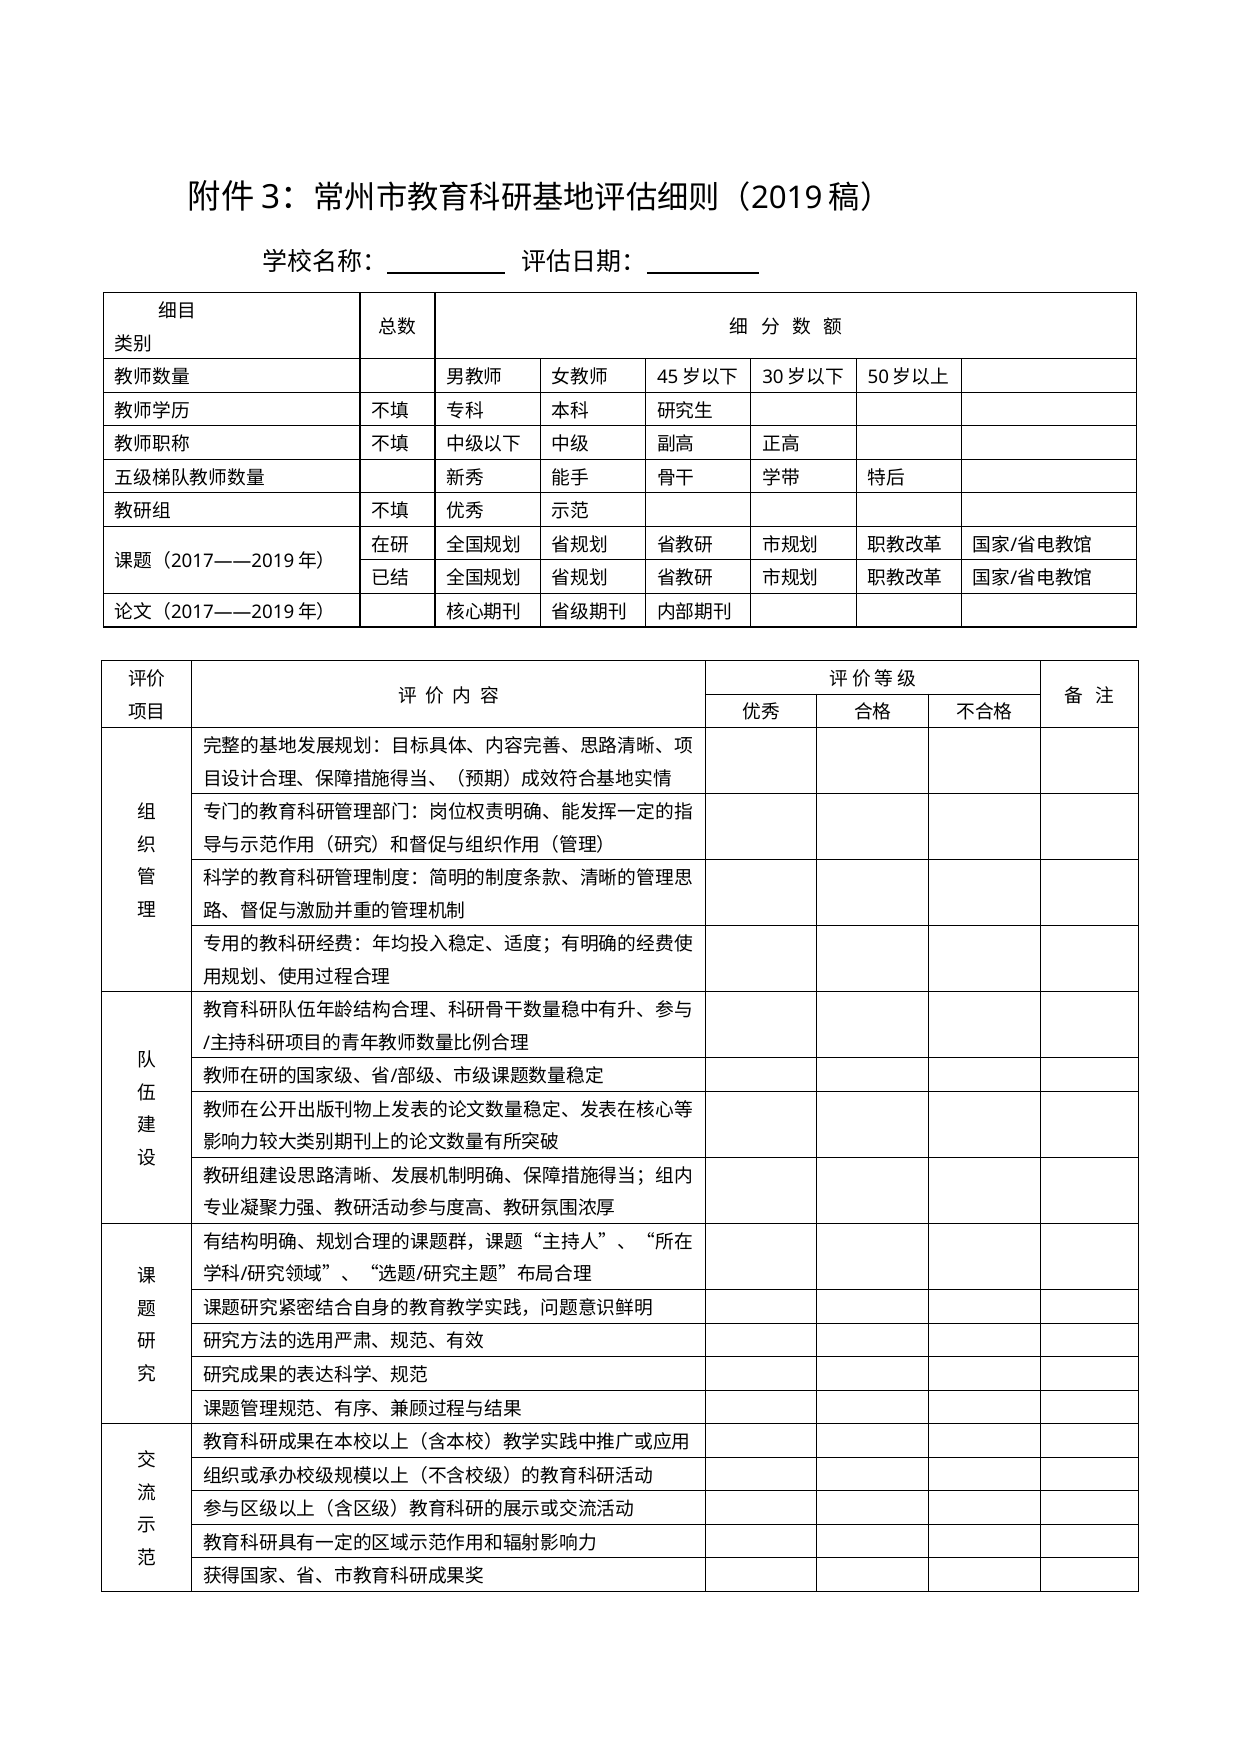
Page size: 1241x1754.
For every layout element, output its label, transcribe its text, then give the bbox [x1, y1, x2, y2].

table_cell [929, 992, 1040, 1057]
table_cell 参与区级以上（含区级）教育科研的展示或交流活动 [192, 1491, 705, 1524]
table_cell [361, 594, 434, 626]
table_cell 获得国家、省、市教育科研成果奖 [192, 1558, 705, 1591]
table_cell [1041, 1324, 1138, 1356]
table_cell 教师职称 [104, 426, 359, 459]
table_cell 有结构明确、规划合理的课题群，课题“主持人”、“所在学科/研究领域”、“选题/研究主题”布局合理 [192, 1224, 705, 1289]
table_cell [817, 1424, 928, 1457]
table_cell [706, 1391, 816, 1423]
table_cell [857, 393, 961, 425]
table_cell [929, 1357, 1040, 1389]
table_cell 课题研究紧密结合自身的教育教学实践，问题意识鲜明 [192, 1290, 705, 1322]
table_cell 50岁以上 [857, 359, 961, 392]
table_cell [962, 393, 1136, 425]
table_cell 教师在公开出版刊物上发表的论文数量稳定、发表在核心等影响力较大类别期刊上的论文数量有所突破 [192, 1092, 705, 1157]
table_cell 课题（2017——2019年） [104, 527, 359, 593]
table_cell 专门的教育科研管理部门：岗位权责明确、能发挥一定的指导与示范作用（研究）和督促与组织作用（管理） [192, 794, 705, 859]
table_cell [817, 992, 928, 1057]
table_cell 中级 [541, 426, 645, 459]
table_cell [1041, 1092, 1138, 1157]
table_cell 教研组 [104, 493, 359, 526]
table_cell [706, 1525, 816, 1557]
table_header 细目 类别 [104, 293, 359, 358]
table_cell [817, 1525, 928, 1557]
table_cell 职教改革 [857, 527, 961, 559]
table_cell 不合格 [929, 695, 1040, 727]
table_cell 国家/省电教馆 [962, 560, 1136, 593]
table_cell [857, 493, 961, 526]
table_cell 职教改革 [857, 560, 961, 593]
table_cell 课题管理规范、有序、兼顾过程与结果 [192, 1391, 705, 1423]
table_cell 五级梯队教师数量 [104, 460, 359, 492]
table_cell 专科 [436, 393, 540, 425]
table_cell [962, 460, 1136, 492]
table_cell [929, 1491, 1040, 1524]
table_header 评价 项目 [102, 661, 191, 727]
table_cell [1041, 1357, 1138, 1389]
table_cell [817, 1224, 928, 1289]
table_cell [1041, 1458, 1138, 1490]
table_header 备 注 [1041, 661, 1138, 727]
table_cell [817, 1092, 928, 1157]
table_cell [962, 359, 1136, 392]
table_cell 教师学历 [104, 393, 359, 425]
table_cell [817, 1558, 928, 1591]
table_cell [1041, 1058, 1138, 1091]
table_header 细 分 数 额 [436, 293, 1136, 358]
table_cell [929, 1391, 1040, 1423]
table_cell 45岁以下 [646, 359, 750, 392]
table_cell [1041, 1491, 1138, 1524]
table_cell [929, 1290, 1040, 1322]
table_cell [706, 794, 816, 859]
table_cell [706, 1158, 816, 1223]
table_cell [1041, 1424, 1138, 1457]
table_cell 课 题 研 究 [102, 1224, 191, 1423]
table_cell 骨干 [646, 460, 750, 492]
table_cell 教育科研队伍年龄结构合理、科研骨干数量稳中有升、参与/主持科研项目的青年教师数量比例合理 [192, 992, 705, 1057]
table_cell 优秀 [436, 493, 540, 526]
table_cell 教育科研具有一定的区域示范作用和辐射影响力 [192, 1525, 705, 1557]
table_cell [361, 460, 434, 492]
table_cell [857, 594, 961, 626]
table_cell 国家/省电教馆 [962, 527, 1136, 559]
table_cell 能手 [541, 460, 645, 492]
table_cell [706, 926, 816, 991]
table_cell 研究生 [646, 393, 750, 425]
table_cell [962, 493, 1136, 526]
table_header 评 价 等 级 [706, 661, 1040, 693]
table_cell [929, 926, 1040, 991]
table_cell [1041, 794, 1138, 859]
table_cell [706, 1324, 816, 1356]
table_cell [751, 493, 856, 526]
table_cell [646, 493, 750, 526]
table_cell 科学的教育科研管理制度：简明的制度条款、清晰的管理思路、督促与激励并重的管理机制 [192, 860, 705, 925]
table_cell 新秀 [436, 460, 540, 492]
table_cell [1041, 992, 1138, 1057]
table_cell 不填 [361, 426, 434, 459]
table_cell [929, 1058, 1040, 1091]
table_cell [1041, 1290, 1138, 1322]
table_cell 副高 [646, 426, 750, 459]
table_cell [929, 1324, 1040, 1356]
table_cell 优秀 [706, 695, 816, 727]
table_cell 30岁以下 [751, 359, 856, 392]
table_cell [962, 426, 1136, 459]
table_cell [706, 1058, 816, 1091]
table_cell 中级以下 [436, 426, 540, 459]
table_cell 组织或承办校级规模以上（不含校级）的教育科研活动 [192, 1458, 705, 1490]
table_cell 省规划 [541, 527, 645, 559]
table_cell [1041, 860, 1138, 925]
table_cell [706, 1092, 816, 1157]
table_cell 学带 [751, 460, 856, 492]
table_cell [1041, 1558, 1138, 1591]
table_cell [929, 1092, 1040, 1157]
table_cell 正高 [751, 426, 856, 459]
table_cell [1041, 1525, 1138, 1557]
table_cell [706, 992, 816, 1057]
table_cell [929, 1558, 1040, 1591]
table_cell 已结 [361, 560, 434, 593]
table_cell [706, 1558, 816, 1591]
table_cell [929, 1525, 1040, 1557]
table_cell 教研组建设思路清晰、发展机制明确、保障措施得当；组内专业凝聚力强、教研活动参与度高、教研氛围浓厚 [192, 1158, 705, 1223]
table_cell [706, 1491, 816, 1524]
table_cell 教师在研的国家级、省/部级、市级课题数量稳定 [192, 1058, 705, 1091]
table_cell [751, 393, 856, 425]
table_cell [817, 926, 928, 991]
table_cell [1041, 1158, 1138, 1223]
table_cell 合格 [817, 695, 928, 727]
table_cell [817, 1290, 928, 1322]
table_cell [817, 1357, 928, 1389]
table_cell 不填 [361, 393, 434, 425]
table_cell [1041, 728, 1138, 793]
table_cell 在研 [361, 527, 434, 559]
table_cell [706, 1424, 816, 1457]
table_cell 组 织 管 理 [102, 728, 191, 991]
table_cell 不填 [361, 493, 434, 526]
table_cell 交 流 示 范 [102, 1424, 191, 1591]
table_cell [751, 594, 856, 626]
table_cell [929, 794, 1040, 859]
table_cell 省级期刊 [541, 594, 645, 626]
table_cell [857, 426, 961, 459]
table_header 总数 [361, 293, 434, 358]
table_cell [706, 1357, 816, 1389]
table_cell [1041, 1391, 1138, 1423]
table_cell [817, 860, 928, 925]
table_cell [817, 1391, 928, 1423]
table_cell [929, 860, 1040, 925]
table_cell 专用的教科研经费：年均投入稳定、适度；有明确的经费使用规划、使用过程合理 [192, 926, 705, 991]
table_cell [817, 1158, 928, 1223]
table_cell [706, 1290, 816, 1322]
table_cell 教育科研成果在本校以上（含本校）教学实践中推广或应用 [192, 1424, 705, 1457]
table_cell 核心期刊 [436, 594, 540, 626]
table_cell 本科 [541, 393, 645, 425]
table_cell 示范 [541, 493, 645, 526]
table_cell 省教研 [646, 527, 750, 559]
table_header 评 价 内 容 [192, 661, 705, 727]
table_cell [817, 794, 928, 859]
table_cell [817, 1058, 928, 1091]
table_cell 论文（2017——2019年） [104, 594, 359, 626]
table_cell [706, 1458, 816, 1490]
table_cell 省规划 [541, 560, 645, 593]
table_cell 完整的基地发展规划：目标具体、内容完善、思路清晰、项目设计合理、保障措施得当、（预期）成效符合基地实情 [192, 728, 705, 793]
table_cell [929, 728, 1040, 793]
table_cell 市规划 [751, 527, 856, 559]
table_cell 内部期刊 [646, 594, 750, 626]
table_cell 研究方法的选用严肃、规范、有效 [192, 1324, 705, 1356]
table_cell [929, 1224, 1040, 1289]
text 附件3：常州市教育科研基地评估细则（2019稿） [187, 162, 1053, 227]
table_cell [1041, 1224, 1138, 1289]
table_cell [706, 1224, 816, 1289]
table_cell 全国规划 [436, 560, 540, 593]
table_cell 教师数量 [104, 359, 359, 392]
table_cell [706, 728, 816, 793]
table_cell 男教师 [436, 359, 540, 392]
table_cell 研究成果的表达科学、规范 [192, 1357, 705, 1389]
table_cell [817, 1458, 928, 1490]
table_cell [361, 359, 434, 392]
table_cell [817, 1491, 928, 1524]
table_cell [929, 1458, 1040, 1490]
table_cell [706, 860, 816, 925]
table_cell [929, 1424, 1040, 1457]
table_cell 全国规划 [436, 527, 540, 559]
table_cell 队 伍 建 设 [102, 992, 191, 1223]
table_cell 女教师 [541, 359, 645, 392]
table_cell 省教研 [646, 560, 750, 593]
text 学校名称： 评估日期： [187, 227, 1053, 292]
table_cell [929, 1158, 1040, 1223]
table_cell [817, 1324, 928, 1356]
table_cell [817, 728, 928, 793]
table_cell 市规划 [751, 560, 856, 593]
table_cell [1041, 926, 1138, 991]
table_cell [962, 594, 1136, 626]
table_cell 特后 [857, 460, 961, 492]
